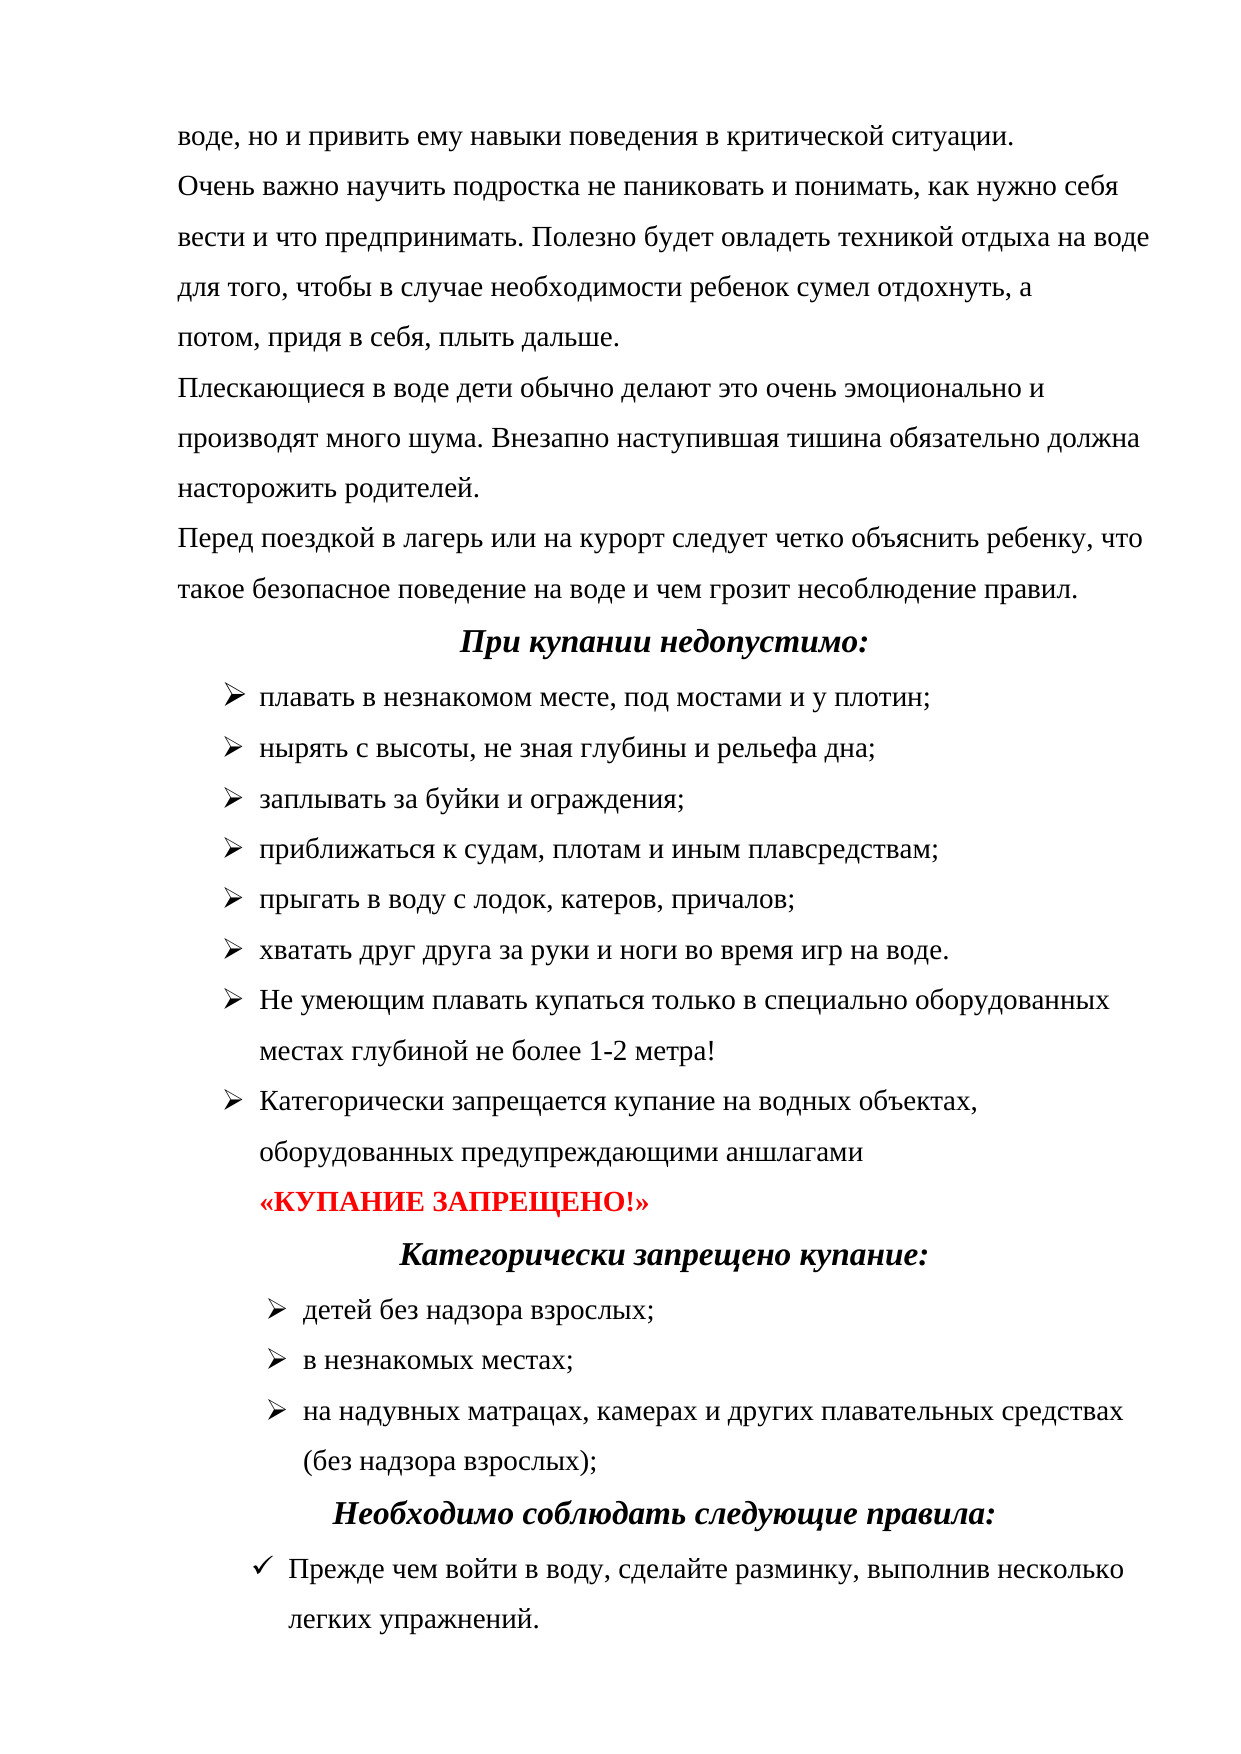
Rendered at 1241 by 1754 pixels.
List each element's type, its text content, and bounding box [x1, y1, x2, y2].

list Не умеющим плавать купаться только в специально оборудованных местах глубиной не более 1-2 метра! [222, 982, 1152, 1066]
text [177, 118, 1152, 604]
list заплывать за буйки и ограждения; [222, 781, 1152, 814]
list Категорически запрещается купание на водных объектах, оборудованных предупреждающими аншлагами «КУПАНИЕ ЗАПРЕЩЕНО!» [222, 1083, 1152, 1217]
list на надувных матрацах, камерах и других плавательных средствах (без надзора взрослых); [265, 1393, 1152, 1477]
text Категорически запрещено купание: [177, 1234, 1152, 1273]
list Прежде чем войти в воду, сделайте разминку, выполнив несколько легких упражнений. [251, 1551, 1152, 1635]
list приближаться к судам, плотам и иным плавсредствам; [222, 831, 1152, 865]
list детей без надзора взрослых; [265, 1292, 1152, 1325]
text Необходимо соблюдать следующие правила: [177, 1493, 1152, 1532]
list нырять с высоты, не зная глубины и рельефа дна; [222, 730, 1152, 764]
list прыгать в воду с лодок, катеров, причалов; [222, 882, 1152, 915]
list хватать друг друга за руки и ноги во время игр на воде. [222, 932, 1152, 966]
list плавать в незнакомом месте, под мостами и у плотин; [222, 679, 1152, 713]
list в незнакомых местах; [265, 1342, 1152, 1376]
text При купании недопустимо: [177, 621, 1152, 659]
